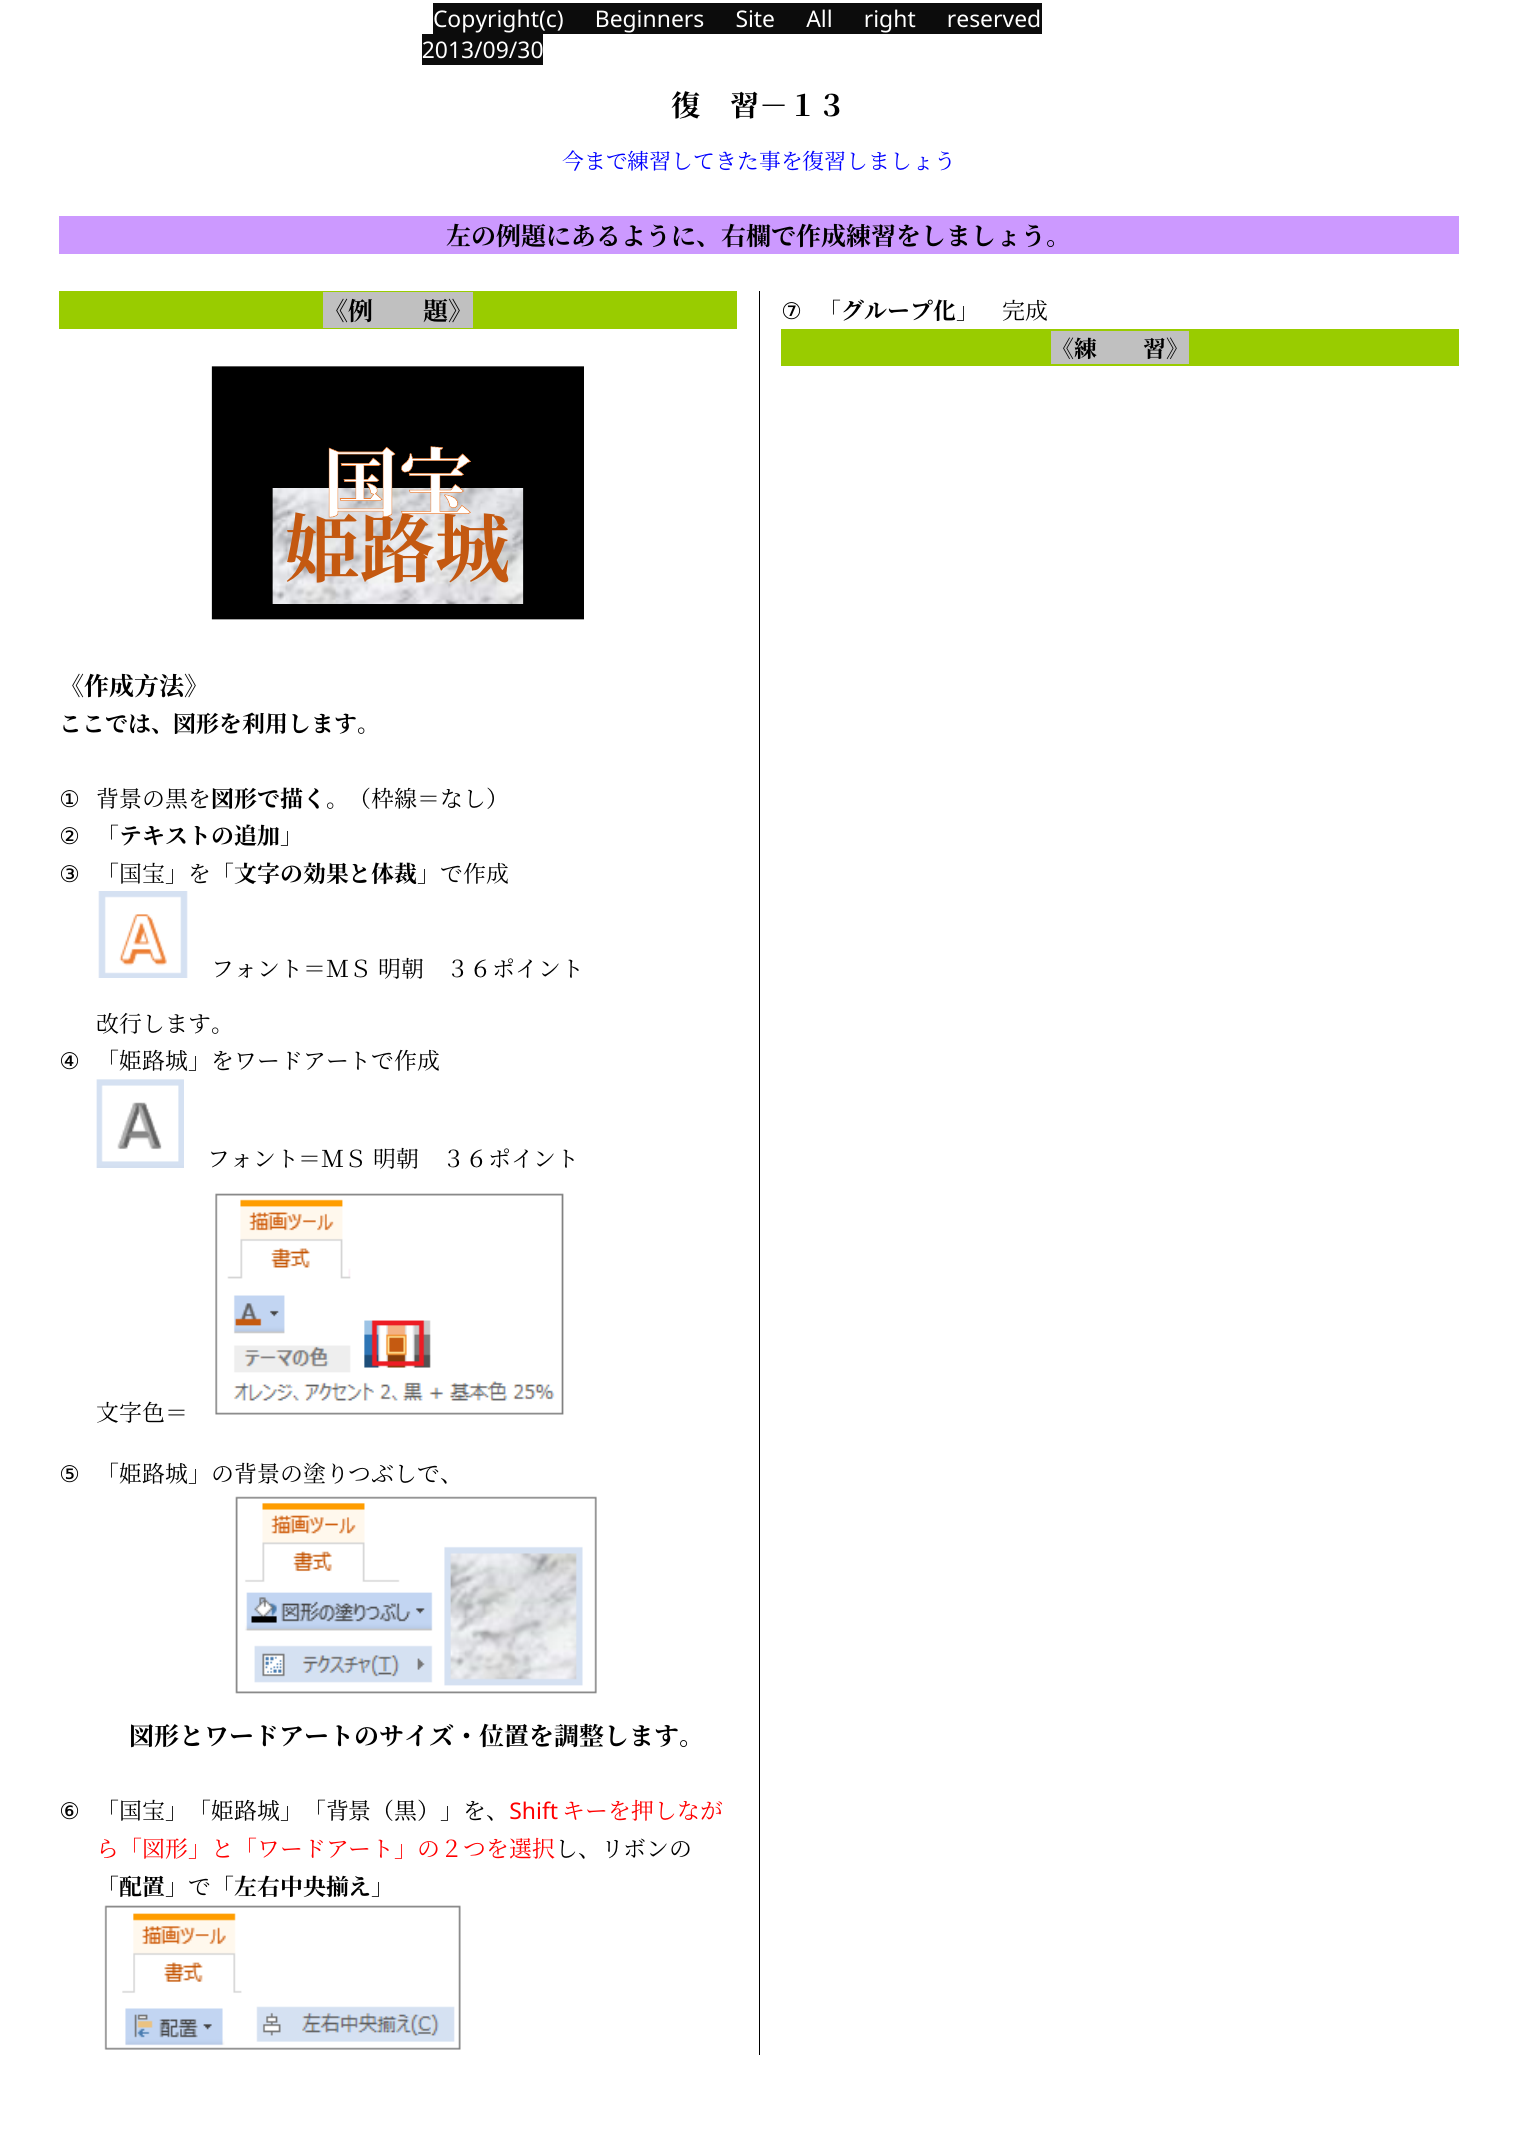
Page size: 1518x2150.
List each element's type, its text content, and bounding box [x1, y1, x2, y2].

picture [339, 488, 355, 498]
picture [233, 1491, 600, 1695]
picture [96, 1078, 184, 1168]
picture [453, 536, 461, 556]
list 「国宝」を「文字の効果と体裁」で作成 [59, 854, 737, 891]
text ここでは、図形を利用します。 [59, 704, 737, 741]
text 改行します。 [97, 1004, 737, 1041]
picture [469, 530, 485, 543]
picture [467, 544, 475, 563]
text 復 習－１３ [59, 66, 1459, 141]
picture [272, 488, 524, 604]
picture [397, 545, 419, 556]
list 「テキストの追加」 [59, 816, 737, 854]
picture [373, 520, 383, 536]
picture [492, 516, 498, 528]
picture [339, 499, 382, 508]
picture [365, 488, 372, 498]
picture [96, 891, 189, 978]
picture [403, 558, 416, 575]
text 《作成方法》 [59, 666, 737, 704]
list 「姫路城」の背景の塗りつぶしで、 [59, 1454, 737, 1491]
picture [383, 488, 430, 552]
list 背景の黒を図形で描く。（枠線＝なし） [59, 779, 737, 816]
text フォント＝ＭＳ 明朝 ３６ポイント [97, 1079, 737, 1191]
text 《練 習》 [781, 329, 1459, 366]
text フォント＝ＭＳ 明朝 ３６ポイント [97, 891, 737, 1004]
text 左の例題にあるように、右欄で作成練習をしましょう。 [59, 216, 1459, 254]
list 「姫路城」をワードアートで作成 [59, 1041, 737, 1079]
text 図形とワードアートのサイズ・位置を調整します。 [97, 1716, 737, 1754]
picture [404, 524, 416, 536]
text 《例 題》 [59, 291, 737, 329]
picture [211, 1191, 573, 1421]
text 今まで練習してきた事を復習しましょう [59, 141, 1459, 179]
picture [96, 1903, 467, 2053]
list 「グループ化」 完成 [781, 291, 1459, 329]
picture [377, 488, 382, 498]
